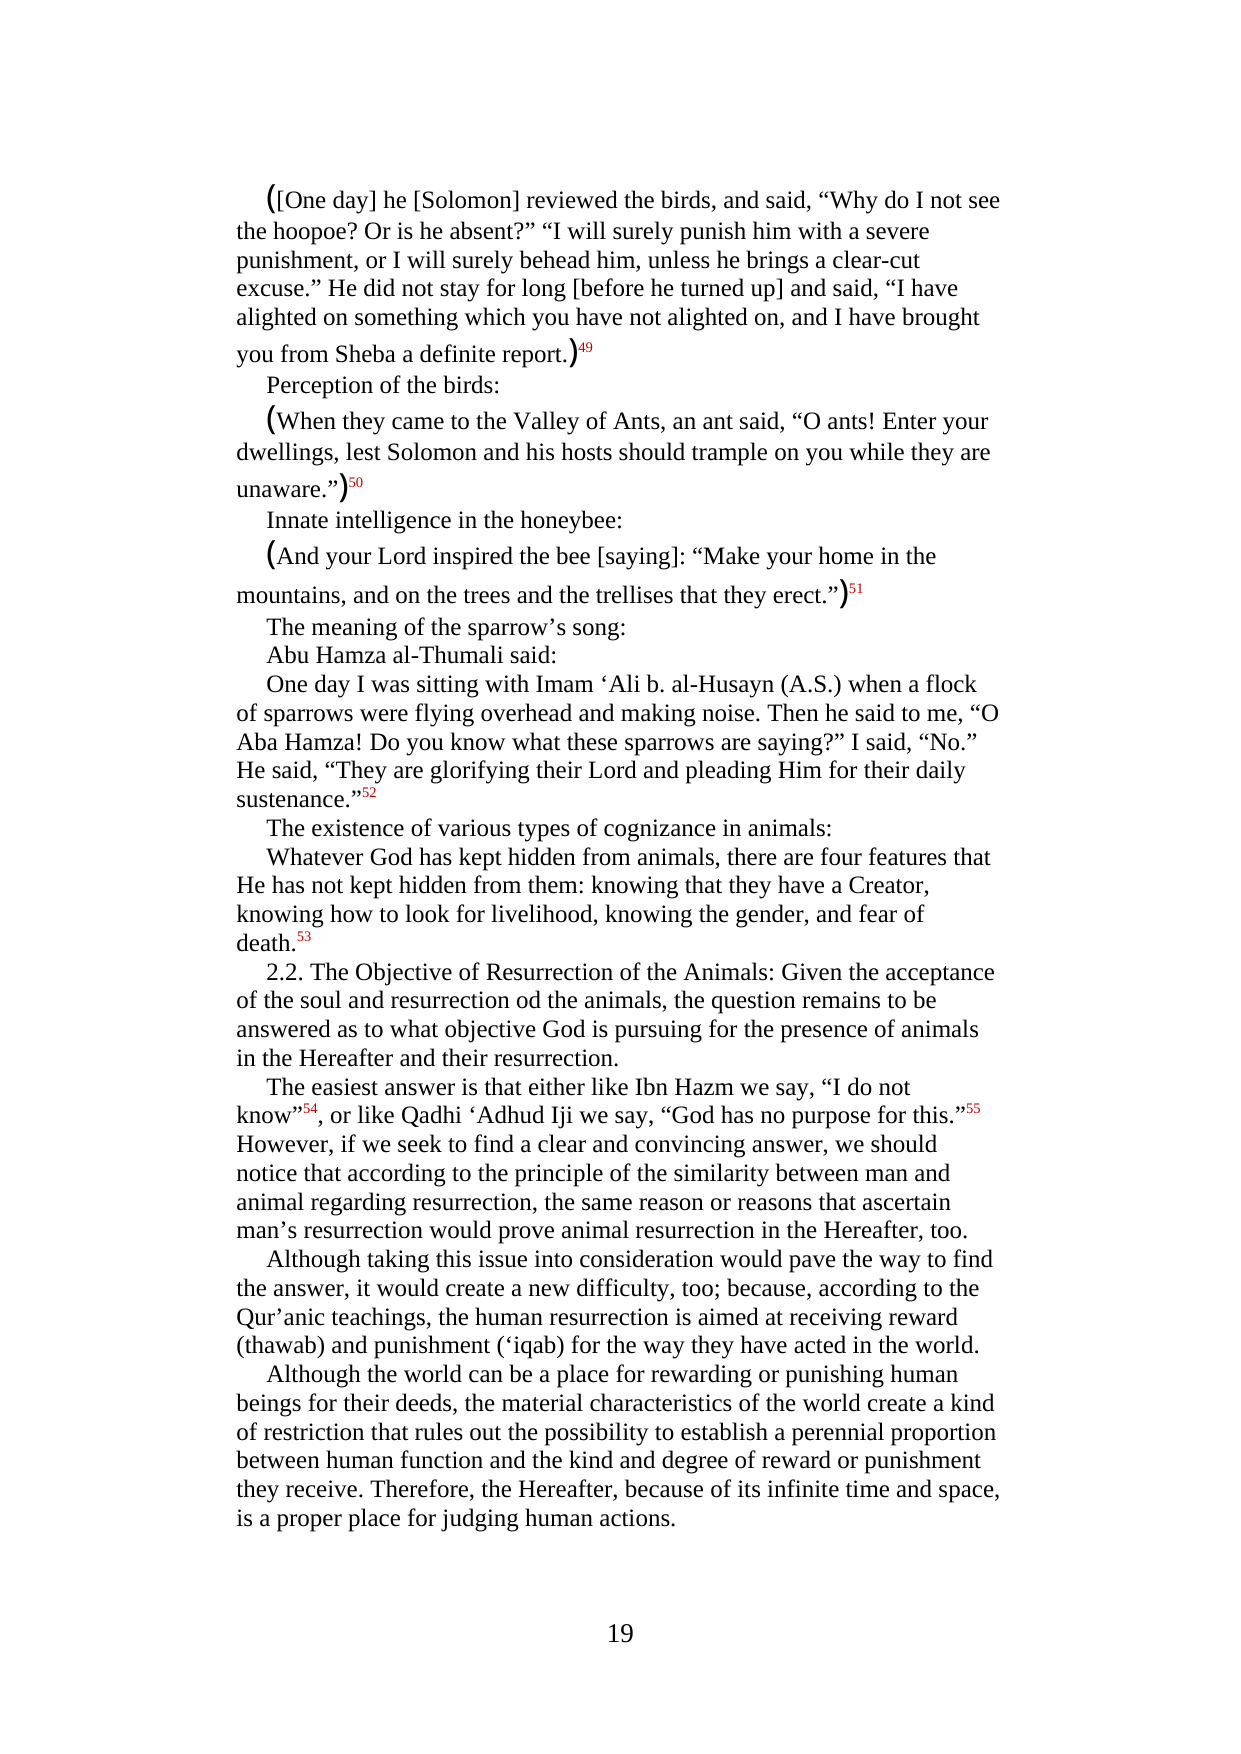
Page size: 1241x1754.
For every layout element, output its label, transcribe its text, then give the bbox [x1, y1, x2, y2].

text ﴾[One day] he [Solomon] reviewed the birds, and said, “Why do I not see the hoopoe? Or is he absent?” “I will surely punish him with a severe punishment, or I will surely behead him, unless he brings a clear-cut excuse.” He did not stay for long [before he turned up] and said, “I have alighted on something which you have not alighted on, and I have brought you from Sheba a definite report.﴿49 [236, 177, 1004, 370]
text Innate intelligence in the honeybee: [236, 505, 1004, 534]
text The meaning of the sparrow’s song: [236, 612, 1004, 640]
text Perception of the birds: [236, 370, 1004, 399]
text The existence of various types of cognizance in animals: [236, 813, 1004, 842]
text Abu Hamza al-Thumali said: [236, 640, 1004, 669]
text 2.2. The Objective of Resurrection of the Animals: Given the acceptance of the soul and resurrection od the animals, the question remains to be answered as to what objective God is pursuing for the presence of animals in the Hereafter and their resurrection. [236, 957, 1004, 1072]
text ﴾When they came to the Valley of Ants, an ant said, “O ants! Enter your dwellings, lest Solomon and his hosts should trample on you while they are unaware.”﴿50 [236, 399, 1004, 505]
text ﴾And your Lord inspired the bee [saying]: “Make your home in the mountains, and on the trees and the trellises that they erect.”﴿51 [236, 534, 1004, 612]
text Although taking this issue into consideration would pave the way to find the answer, it would create a new difficulty, too; because, according to the Qur’anic teachings, the human resurrection is aimed at receiving reward (thawab) and punishment (‘iqab) for the way they have acted in the world. [236, 1244, 1004, 1359]
text Although the world can be a place for rewarding or punishing human beings for their deeds, the material characteristics of the world create a kind of restriction that rules out the possibility to establish a perennial proportion between human function and the kind and degree of reward or punishment they receive. Therefore, the Hereafter, because of its infinite time and space, is a proper place for judging human actions. [236, 1359, 1004, 1532]
text The easiest answer is that either like Ibn Hazm we say, “I do not know”54, or like Qadhi ‘Adhud Iji we say, “God has no purpose for this.”55 However, if we seek to find a clear and convincing answer, we should notice that according to the principle of the similarity between man and animal regarding resurrection, the same reason or reasons that ascertain man’s resurrection would prove animal resurrection in the Hereafter, too. [236, 1072, 1004, 1244]
text Whatever God has kept hidden from animals, there are four features that He has not kept hidden from them: knowing that they have a Creator, knowing how to look for livelihood, knowing the gender, and fear of death.53 [236, 842, 1004, 957]
text One day I was sitting with Imam ‘Ali b. al-Husayn (A.S.) when a flock of sparrows were flying overhead and making noise. Then he said to me, “O Aba Hamza! Do you know what these sparrows are saying?” I said, “No.” He said, “They are glorifying their Lord and pleading Him for their daily sustenance.”52 [236, 669, 1004, 813]
